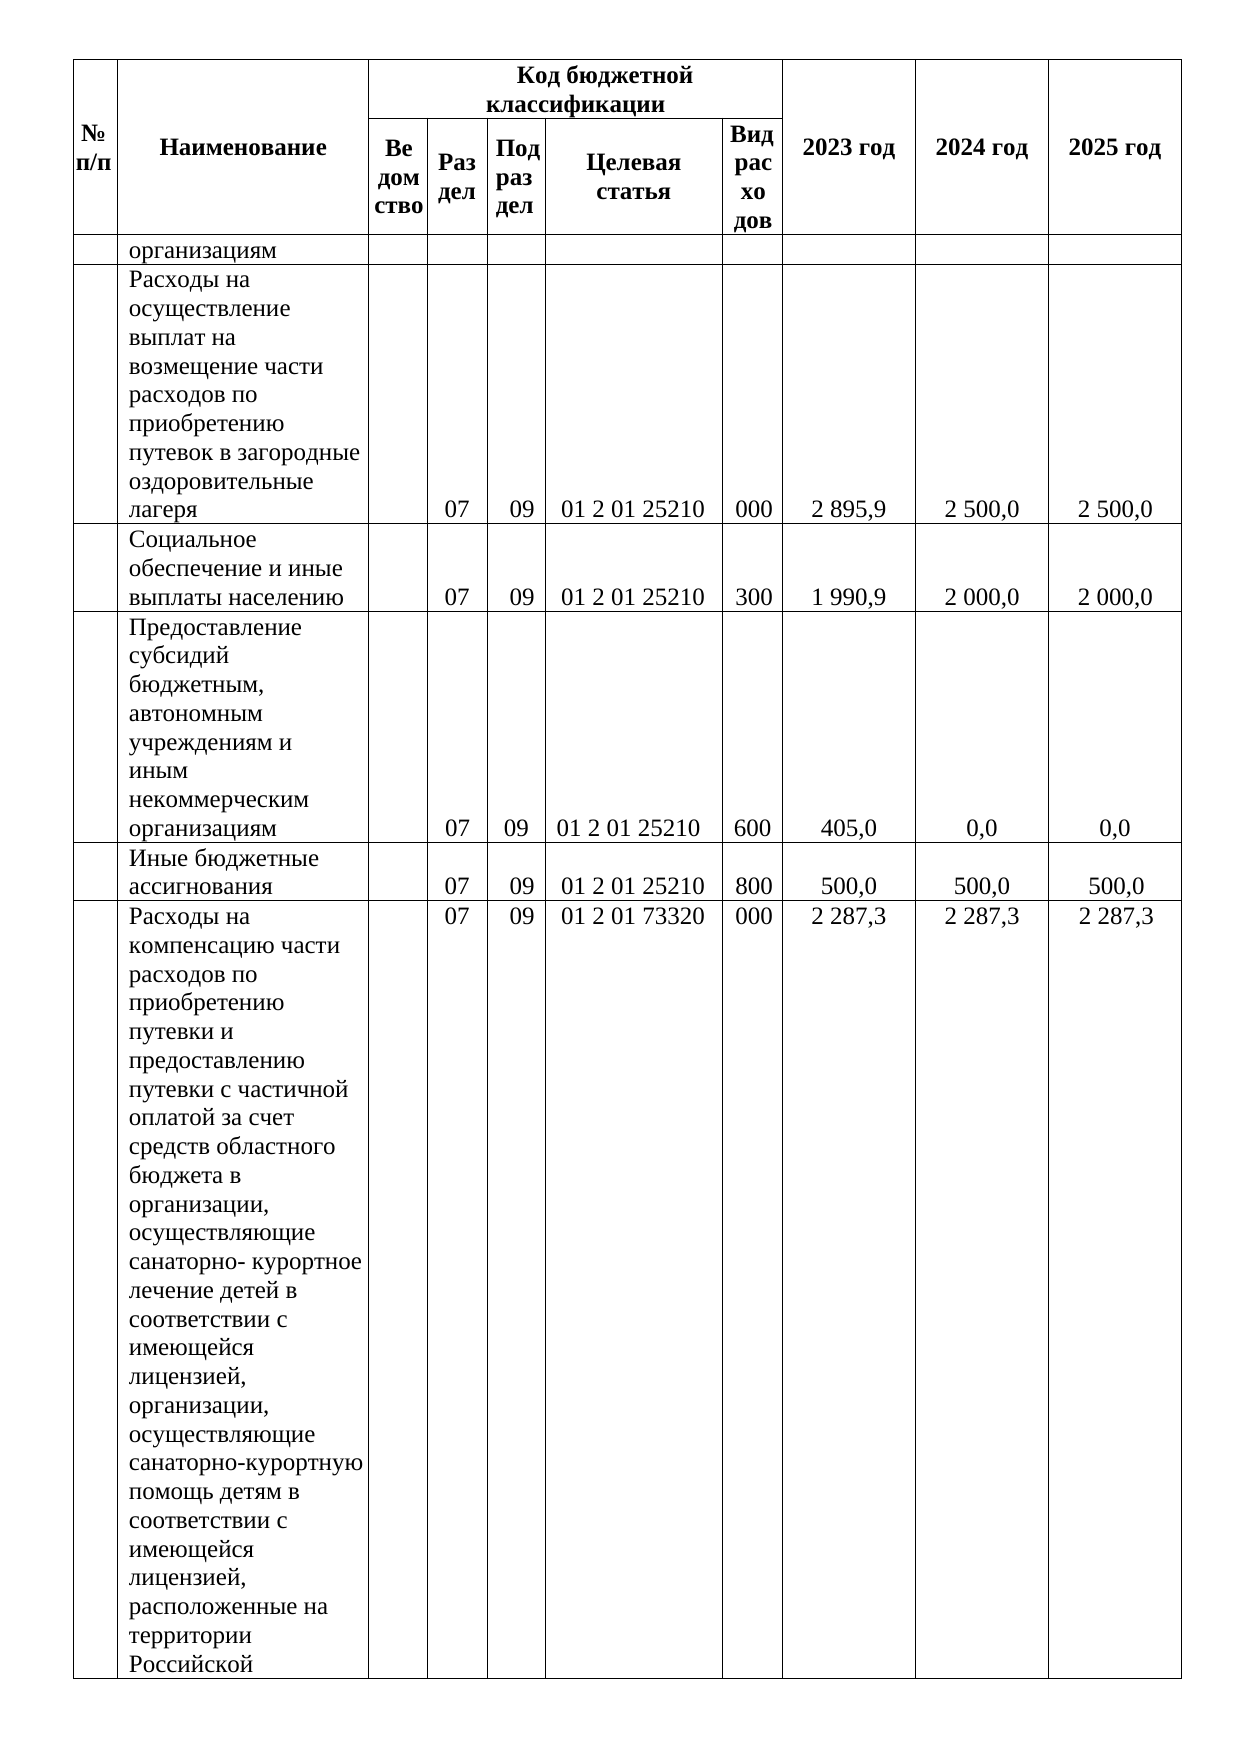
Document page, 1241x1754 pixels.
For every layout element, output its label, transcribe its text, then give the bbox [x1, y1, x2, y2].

table_cell Раз дел [428, 119, 487, 234]
table_header № п/п [74, 60, 117, 234]
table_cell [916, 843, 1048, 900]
table_header 2024 год [916, 60, 1048, 234]
table_header 2023 год [783, 60, 915, 234]
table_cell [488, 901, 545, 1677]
table_cell Под раз дел [488, 119, 545, 234]
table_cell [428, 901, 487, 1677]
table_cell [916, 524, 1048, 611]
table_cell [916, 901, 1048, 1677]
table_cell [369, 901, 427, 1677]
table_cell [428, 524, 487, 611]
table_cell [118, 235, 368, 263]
table_header Код бюджетной классификации [369, 60, 782, 118]
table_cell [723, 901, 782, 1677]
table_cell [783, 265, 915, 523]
table_cell Целевая статья [546, 119, 722, 234]
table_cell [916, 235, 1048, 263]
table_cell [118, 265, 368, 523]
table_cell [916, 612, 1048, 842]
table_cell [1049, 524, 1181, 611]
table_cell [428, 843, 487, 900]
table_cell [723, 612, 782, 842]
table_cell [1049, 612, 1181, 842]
table_cell Вид рас хо дов [723, 119, 782, 234]
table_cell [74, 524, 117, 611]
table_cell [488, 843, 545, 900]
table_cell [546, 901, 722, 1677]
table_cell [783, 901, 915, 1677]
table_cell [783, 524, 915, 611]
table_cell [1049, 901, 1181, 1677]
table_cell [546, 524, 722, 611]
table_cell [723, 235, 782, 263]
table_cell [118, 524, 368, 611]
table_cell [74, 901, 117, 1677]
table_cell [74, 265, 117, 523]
table_header Наименование [118, 60, 368, 234]
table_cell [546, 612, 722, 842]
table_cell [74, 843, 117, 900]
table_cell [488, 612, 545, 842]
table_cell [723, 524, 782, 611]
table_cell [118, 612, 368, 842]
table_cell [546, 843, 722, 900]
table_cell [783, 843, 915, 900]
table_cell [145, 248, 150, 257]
table_header 2025 год [1049, 60, 1181, 234]
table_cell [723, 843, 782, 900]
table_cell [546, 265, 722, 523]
table_cell Ве дом ство [369, 119, 427, 234]
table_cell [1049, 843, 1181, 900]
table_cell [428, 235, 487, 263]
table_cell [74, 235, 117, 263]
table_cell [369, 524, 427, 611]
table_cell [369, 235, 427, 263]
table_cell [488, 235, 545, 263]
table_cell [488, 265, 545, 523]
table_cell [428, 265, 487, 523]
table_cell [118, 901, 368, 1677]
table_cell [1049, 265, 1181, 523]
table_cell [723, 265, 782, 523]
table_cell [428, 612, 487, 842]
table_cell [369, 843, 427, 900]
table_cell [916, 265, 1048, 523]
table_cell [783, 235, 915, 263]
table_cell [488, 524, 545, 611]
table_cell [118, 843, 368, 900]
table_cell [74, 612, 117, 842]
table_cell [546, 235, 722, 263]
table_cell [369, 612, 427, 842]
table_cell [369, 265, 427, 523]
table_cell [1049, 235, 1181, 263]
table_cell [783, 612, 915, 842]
